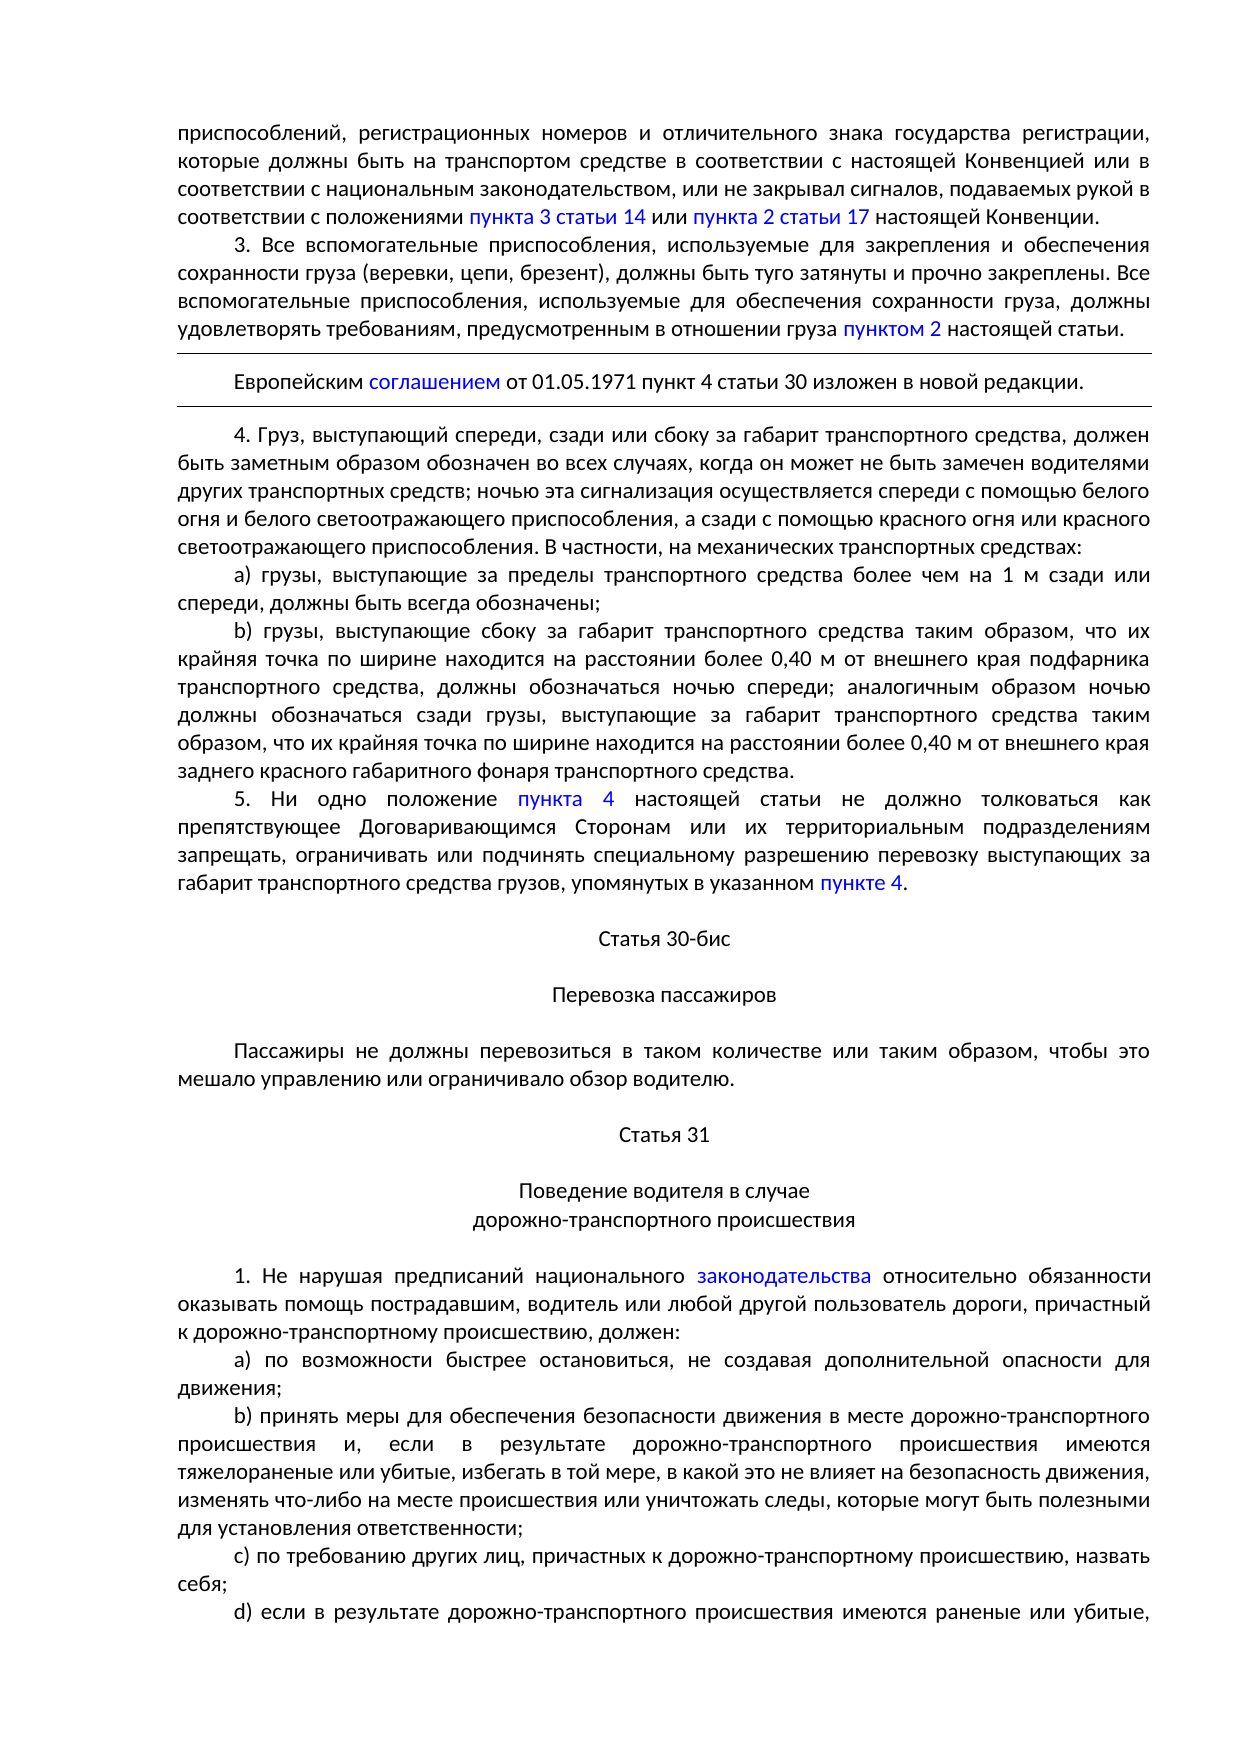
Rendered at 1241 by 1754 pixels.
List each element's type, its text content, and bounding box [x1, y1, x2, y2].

text дорожно-транспортного происшествия [177, 1205, 1152, 1233]
text 4. Груз, выступающий спереди, сзади или сбоку за габарит транспортного средства, должен быть заметным образом обозначен во всех случаях, когда он может не быть замечен водителями других транспортных средств; ночью эта сигнализация осуществляется спереди с помощью белого огня и белого светоотражающего приспособления, а сзади с помощью красного огня или красного светоотражающего приспособления. В частности, на механических транспортных средствах: [177, 420, 1152, 560]
text Перевозка пассажиров [177, 981, 1152, 1008]
text 5. Ни одно положение пункта 4 настоящей статьи не должно толковаться как препятствующее Договаривающимся Сторонам или их территориальным подразделениям запрещать, ограничивать или подчинять специальному разрешению перевозку выступающих за габарит транспортного средства грузов, упомянутых в указанном пункте 4. [177, 784, 1152, 896]
text 3. Все вспомогательные приспособления, используемые для закрепления и обеспечения сохранности груза (веревки, цепи, брезент), должны быть туго затянуты и прочно закреплены. Все вспомогательные приспособления, используемые для обеспечения сохранности груза, должны удовлетворять требованиям, предусмотренным в отношении груза пунктом 2 настоящей статьи. [177, 230, 1152, 342]
text 1. Не нарушая предписаний национального законодательства относительно обязанности оказывать помощь пострадавшим, водитель или любой другой пользователь дороги, причастный к дорожно-транспортному происшествию, должен: [177, 1261, 1152, 1345]
text Поведение водителя в случае [177, 1177, 1152, 1205]
text c) по требованию других лиц, причастных к дорожно-транспортному происшествию, назвать себя; [177, 1541, 1152, 1597]
text a) по возможности быстрее остановиться, не создавая дополнительной опасности для движения; [177, 1345, 1152, 1401]
text Пассажиры не должны перевозиться в таком количестве или таким образом, чтобы это мешало управлению или ограничивало обзор водителю. [177, 1037, 1152, 1093]
text Европейским соглашением от 01.05.1971 пункт 4 статьи 30 изложен в новой редакции. [177, 367, 1152, 395]
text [177, 1597, 1152, 1625]
text a) грузы, выступающие за пределы транспортного средства более чем на 1 м сзади или спереди, должны быть всегда обозначены; [177, 560, 1152, 616]
text Статья 30-бис [177, 924, 1152, 952]
text b) принять меры для обеспечения безопасности движения в месте дорожно-транспортного происшествия и, если в результате дорожно-транспортного происшествия имеются тяжелораненые или убитые, избегать в той мере, в какой это не влияет на безопасность движения, изменять что-либо на месте происшествия или уничтожать следы, которые могут быть полезными для установления ответственности; [177, 1401, 1152, 1541]
text Статья 31 [177, 1121, 1152, 1149]
text b) грузы, выступающие сбоку за габарит транспортного средства таким образом, что их крайняя точка по ширине находится на расстоянии более 0,40 м от внешнего края подфарника транспортного средства, должны обозначаться ночью спереди; аналогичным образом ночью должны обозначаться сзади грузы, выступающие за габарит транспортного средства таким образом, что их крайняя точка по ширине находится на расстоянии более 0,40 м от внешнего края заднего красного габаритного фонаря транспортного средства. [177, 616, 1152, 784]
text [177, 118, 1152, 230]
